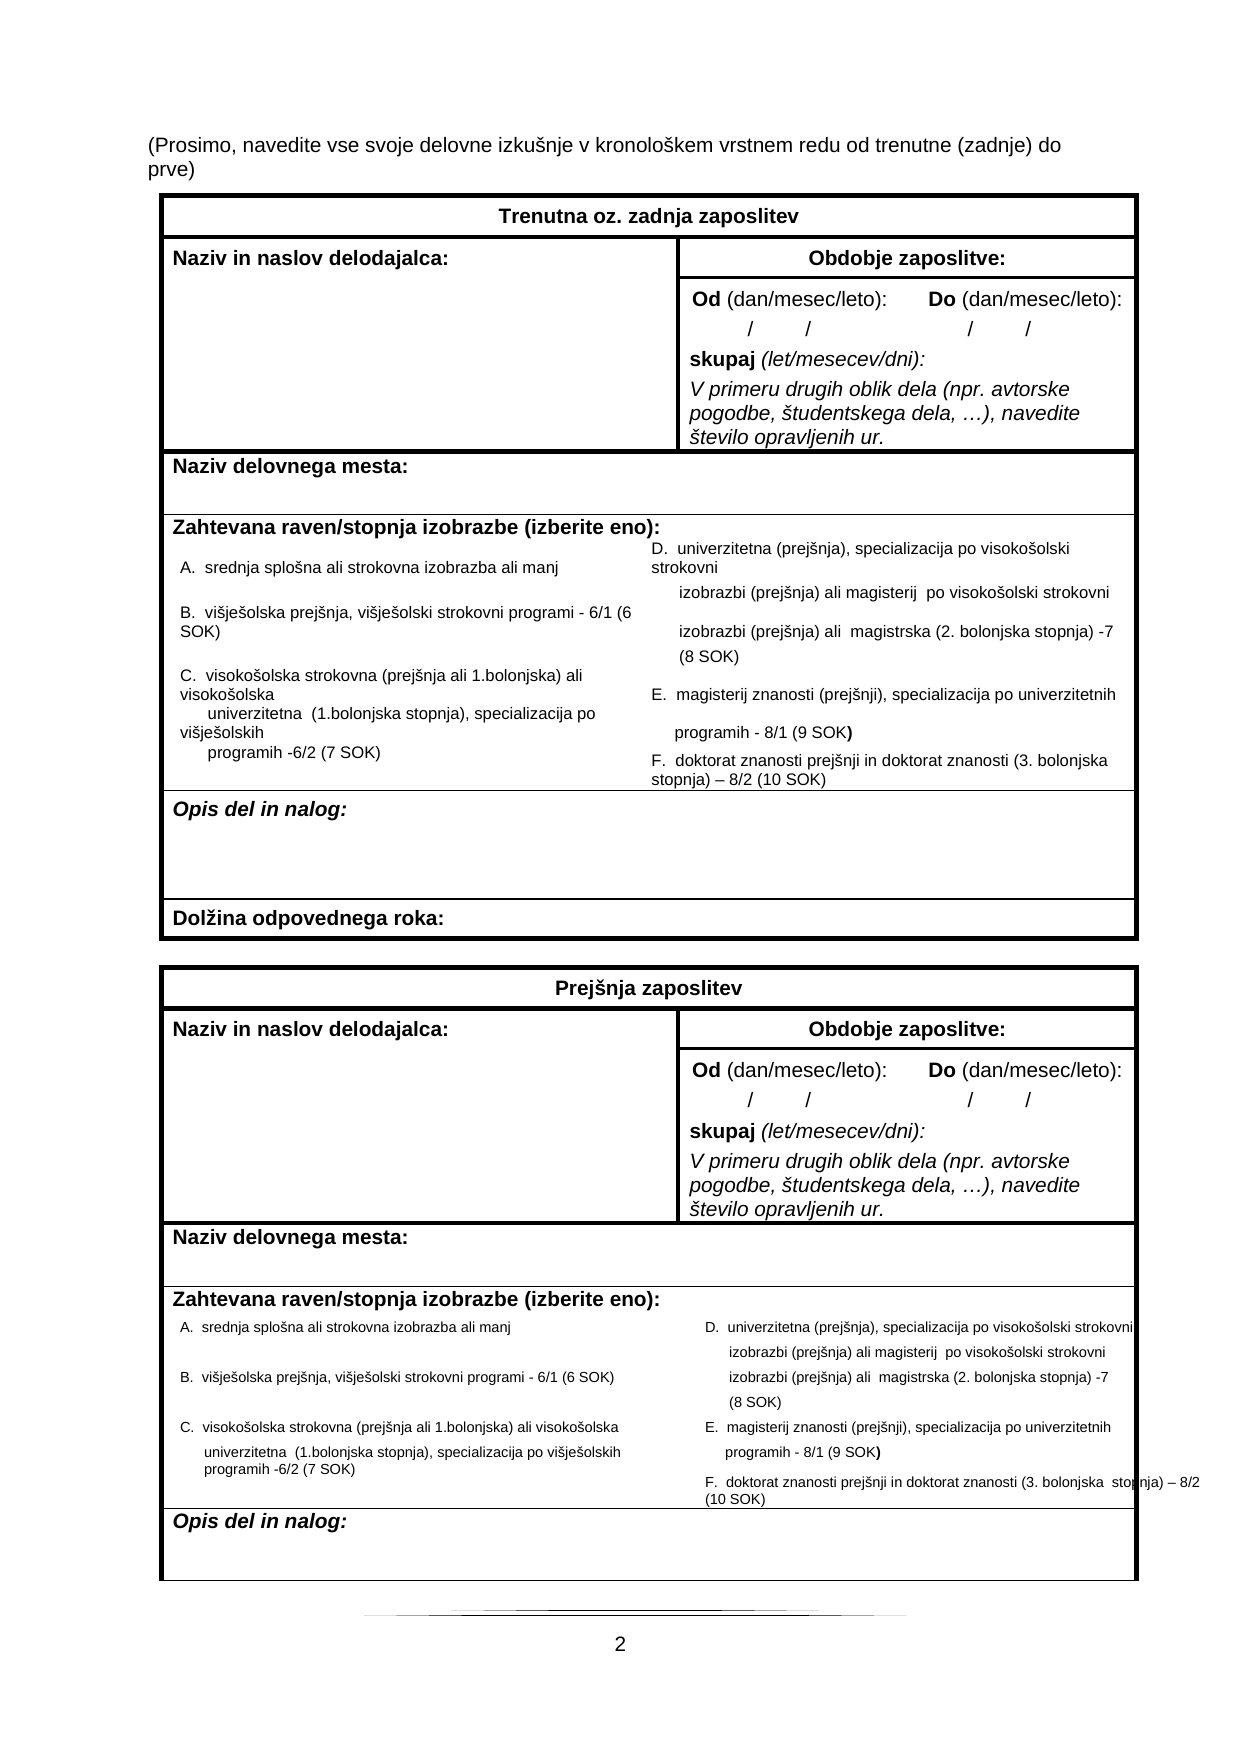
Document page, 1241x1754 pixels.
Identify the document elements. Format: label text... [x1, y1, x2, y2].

table_cell Zahtevana raven/stopnja izobrazbe (izberite eno): [164, 515, 1134, 789]
table_cell Od (dan/mesec/leto): Do (dan/mesec/leto): / / / / skupaj (let/mesecev/dni): V primeru drugih oblik dela (npr. avtorske pogodbe, študentskega dela, …), navedite število opravljenih ur. [680, 1050, 1134, 1221]
table_cell Zahtevana raven/stopnja izobrazbe (izberite eno): [164, 1287, 1134, 1508]
text (Prosimo, navedite vse svoje delovne izkušnje v kronološkem vrstnem redu od trenutne (zadnje) do prve) [148, 133, 1093, 181]
table_cell Naziv in naslov delodajalca: [164, 1011, 676, 1221]
table_header Prejšnja zaposlitev [164, 970, 1134, 1006]
table_cell Opis del in nalog: [164, 1509, 1134, 1580]
table_cell Dolžina odpovednega roka: [164, 900, 1134, 936]
table_cell Od (dan/mesec/leto): Do (dan/mesec/leto): / / / / skupaj (let/mesecev/dni): V primeru drugih oblik dela (npr. avtorske pogodbe, študentskega dela, …), navedite število opravljenih ur. [680, 279, 1134, 449]
table_cell Opis del in nalog: [164, 791, 1134, 898]
table_cell Obdobje zaposlitve: [680, 239, 1134, 276]
table_cell Naziv delovnega mesta: [164, 454, 1134, 514]
table_cell Obdobje zaposlitve: [680, 1011, 1134, 1047]
table_cell Naziv in naslov delodajalca: [164, 239, 676, 449]
table_header Trenutna oz. zadnja zaposlitev [164, 198, 1134, 234]
table_cell Naziv delovnega mesta: [164, 1225, 1134, 1286]
